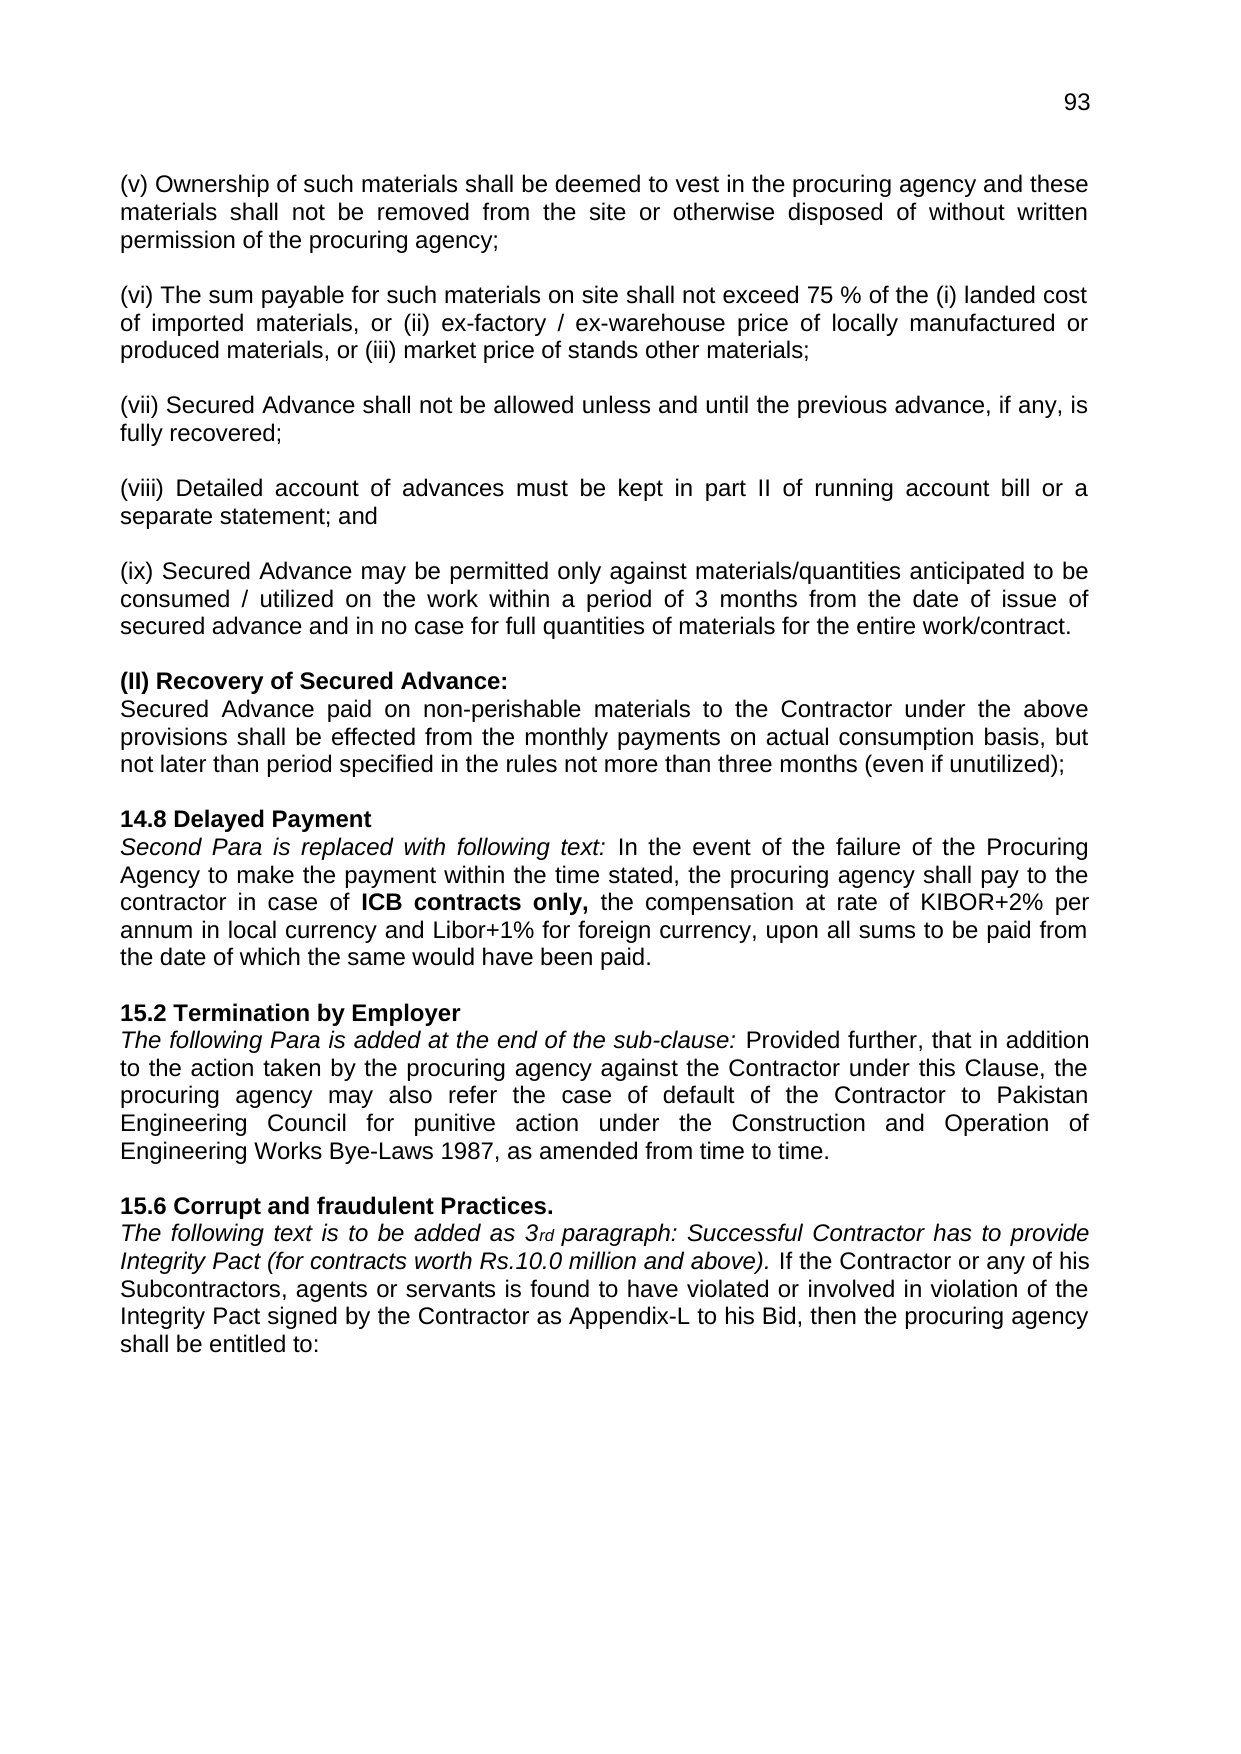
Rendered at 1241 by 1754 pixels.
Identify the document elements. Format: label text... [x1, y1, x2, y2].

text Second Para is replaced with following text: In the event of the failure of the Procuring Agency to make the payment within the time stated, the procuring agency shall pay to the contractor in case of ICB contracts only, the compensation at rate of KIBOR+2% per annum in local currency and Libor+1% for foreign currency, upon all sums to be paid from the date of which the same would have been paid. [120, 833, 1090, 971]
text 93 [120, 88, 1090, 115]
text The following Para is added at the end of the sub-clause: Provided further, that in addition to the action taken by the procuring agency against the Contractor under this Clause, the procuring agency may also refer the case of default of the Contractor to Pakistan Engineering Council for punitive action under the Construction and Operation of Engineering Works Bye-Laws 1987, as amended from time to time. [120, 1026, 1090, 1164]
text The following text is to be added as 3rd paragraph: Successful Contractor has to provide Integrity Pact (for contracts worth Rs.10.0 million and above). If the Contractor or any of his Subcontractors, agents or servants is found to have violated or involved in violation of the Integrity Pact signed by the Contractor as Appendix-L to his Bid, then the procuring agency shall be entitled to: [120, 1219, 1090, 1357]
text 15.6 Corrupt and fraudulent Practices. [120, 1192, 1090, 1219]
text (vii) Secured Advance shall not be allowed unless and until the previous advance, if any, is fully recovered; [120, 391, 1090, 446]
text (viii) Detailed account of advances must be kept in part II of running account bill or a separate statement; and [120, 474, 1090, 529]
text 14.8 Delayed Payment [120, 805, 1090, 833]
text (v) Ownership of such materials shall be deemed to vest in the procuring agency and these materials shall not be removed from the site or otherwise disposed of without written permission of the procuring agency; [120, 170, 1090, 253]
text (II) Recovery of Secured Advance: [120, 667, 1090, 695]
text (ix) Secured Advance may be permitted only against materials/quantities anticipated to be consumed / utilized on the work within a period of 3 months from the date of issue of secured advance and in no case for full quantities of materials for the entire work/contract. [120, 557, 1090, 640]
text (vi) The sum payable for such materials on site shall not exceed 75 % of the (i) landed cost of imported materials, or (ii) ex-factory / ex-warehouse price of locally manufactured or produced materials, or (iii) market price of stands other materials; [120, 281, 1090, 364]
text Secured Advance paid on non-perishable materials to the Contractor under the above provisions shall be effected from the monthly payments on actual consumption basis, but not later than period specified in the rules not more than three months (even if unutilized); [120, 695, 1090, 778]
text 15.2 Termination by Employer [120, 998, 1090, 1026]
